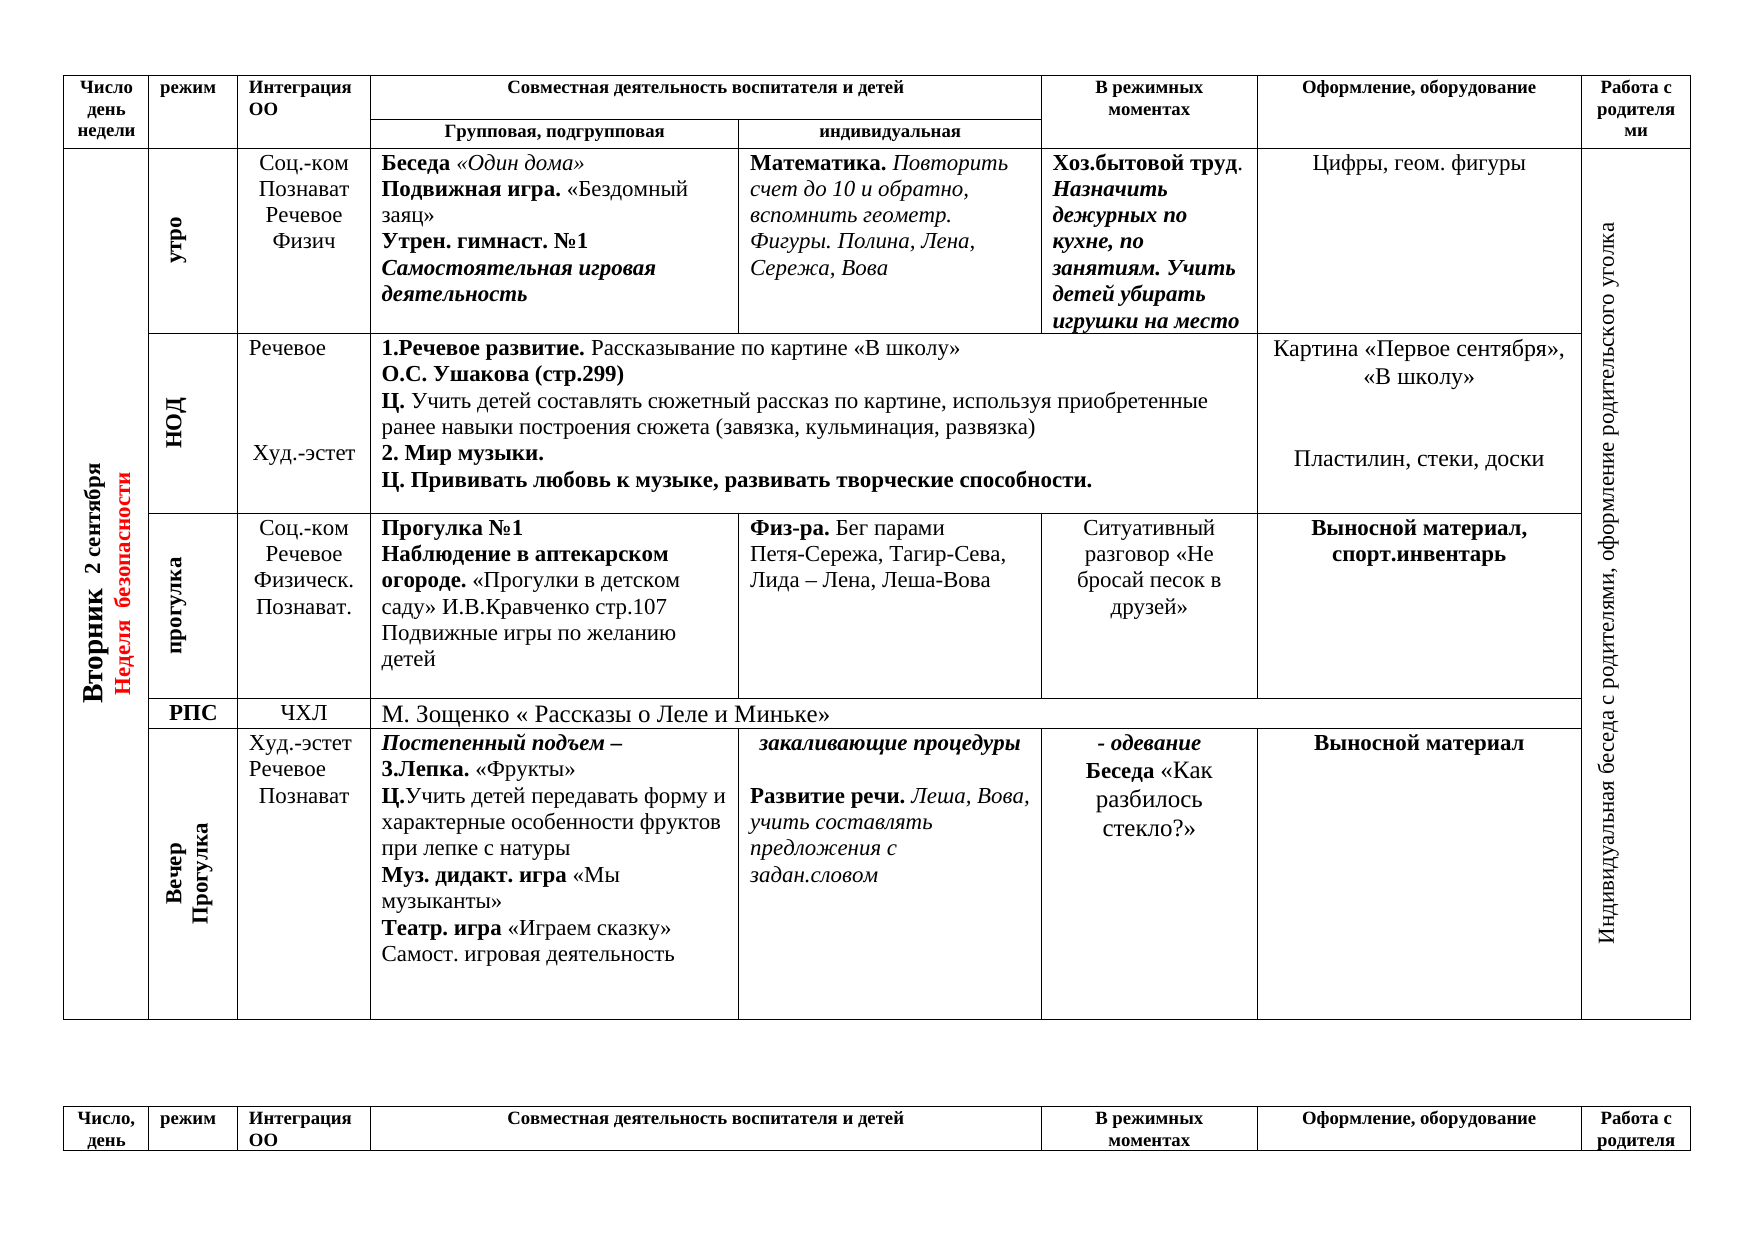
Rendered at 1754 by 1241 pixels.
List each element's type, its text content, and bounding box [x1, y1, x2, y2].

table_cell Соц.-ком Речевое Физическ. Познават. [238, 514, 370, 698]
table_cell Вторник 2 сентября Неделя безопасности [64, 149, 148, 1019]
table_cell Картина «Первое сентября», «В школу» Пластилин, стеки, доски [1258, 334, 1581, 513]
table_cell М. Зощенко « Рассказы о Леле и Миньке» [371, 699, 1581, 728]
table_cell утро [149, 149, 237, 333]
table_header Совместная деятельность воспитателя и детей [371, 76, 1041, 119]
table_cell закаливающие процедуры Развитие речи. Леша, Вова, учить составлять предложения с задан.словом [739, 729, 1041, 1019]
table_header Число, день недели [64, 1107, 148, 1150]
table_cell Групповая, подгрупповая [371, 120, 738, 147]
table_cell Постепенный подъем – 3.Лепка. «Фрукты» Ц.Учить детей передавать форму и характерные особенности фруктов при лепке с натуры Муз. дидакт. игра «Мы музыканты» Театр. игра «Играем сказку» Самост. игровая деятельность [371, 729, 738, 1019]
table_cell Хоз.бытовой труд. Назначить дежурных по кухне, по занятиям. Учить детей убирать игрушки на место [1042, 149, 1257, 333]
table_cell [1582, 149, 1690, 1019]
table_header режим [149, 76, 237, 147]
table_cell НОД [149, 334, 237, 513]
table_cell - одевание Беседа «Как разбилось стекло?» [1042, 729, 1257, 1019]
table_cell индивидуальная [739, 120, 1041, 147]
table_cell Физ-ра. Бег парами Петя-Сережа, Тагир-Сева, Лида – Лена, Леша-Вова [739, 514, 1041, 698]
table_cell РПС [149, 699, 237, 728]
table_cell Худ.-эстет Речевое Познават [238, 729, 370, 1019]
table_cell 1.Речевое развитие. Рассказывание по картине «В школу» О.С. Ушакова (стр.299) Ц. Учить детей составлять сюжетный рассказ по картине, используя приобретенные ранее навыки построения сюжета (завязка, кульминация, развязка) 2. Мир музыки. Ц. Прививать любовь к музыке, развивать творческие способности. [371, 334, 1257, 513]
table_cell прогулка [149, 514, 237, 698]
table_cell Соц.-ком Познават Речевое Физич [238, 149, 370, 333]
table_header Интеграция ОО [238, 1107, 370, 1150]
table_cell Математика. Повторить счет до 10 и обратно, вспомнить геометр. Фигуры. Полина, Лена, Сережа, Вова [739, 149, 1041, 333]
table_header Совместная деятельность воспитателя и детей [371, 1107, 1041, 1150]
table_header Оформление, оборудование [1258, 76, 1581, 147]
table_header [1258, 1107, 1581, 1150]
table_cell Ситуативный разговор «Не бросай песок в друзей» [1042, 514, 1257, 698]
table_cell Речевое Худ.-эстет [238, 334, 370, 513]
table_cell Выносной материал [1258, 729, 1581, 1019]
table_cell Выносной материал, спорт.инвентарь [1258, 514, 1581, 698]
table_cell ЧХЛ [238, 699, 370, 728]
table_header Работа с родителями [1582, 76, 1690, 147]
table_cell Беседа «Один дома» Подвижная игра. «Бездомный заяц» Утрен. гимнаст. №1 Самостоятельная игровая деятельность [371, 149, 738, 333]
table_header В режимных моментах [1042, 1107, 1257, 1150]
table_cell Вечер Прогулка [149, 729, 237, 1019]
table_header режим [149, 1107, 237, 1150]
table_header Число день недели [64, 76, 148, 147]
table_header Работа с родителями [1582, 1107, 1690, 1150]
table_header В режимных моментах [1042, 76, 1257, 147]
table_cell Прогулка №1 Наблюдение в аптекарском огороде. «Прогулки в детском саду» И.В.Кравченко стр.107 Подвижные игры по желанию детей [371, 514, 738, 698]
table_header Интеграция ОО [238, 76, 370, 147]
table_cell Цифры, геом. фигуры [1258, 149, 1581, 333]
